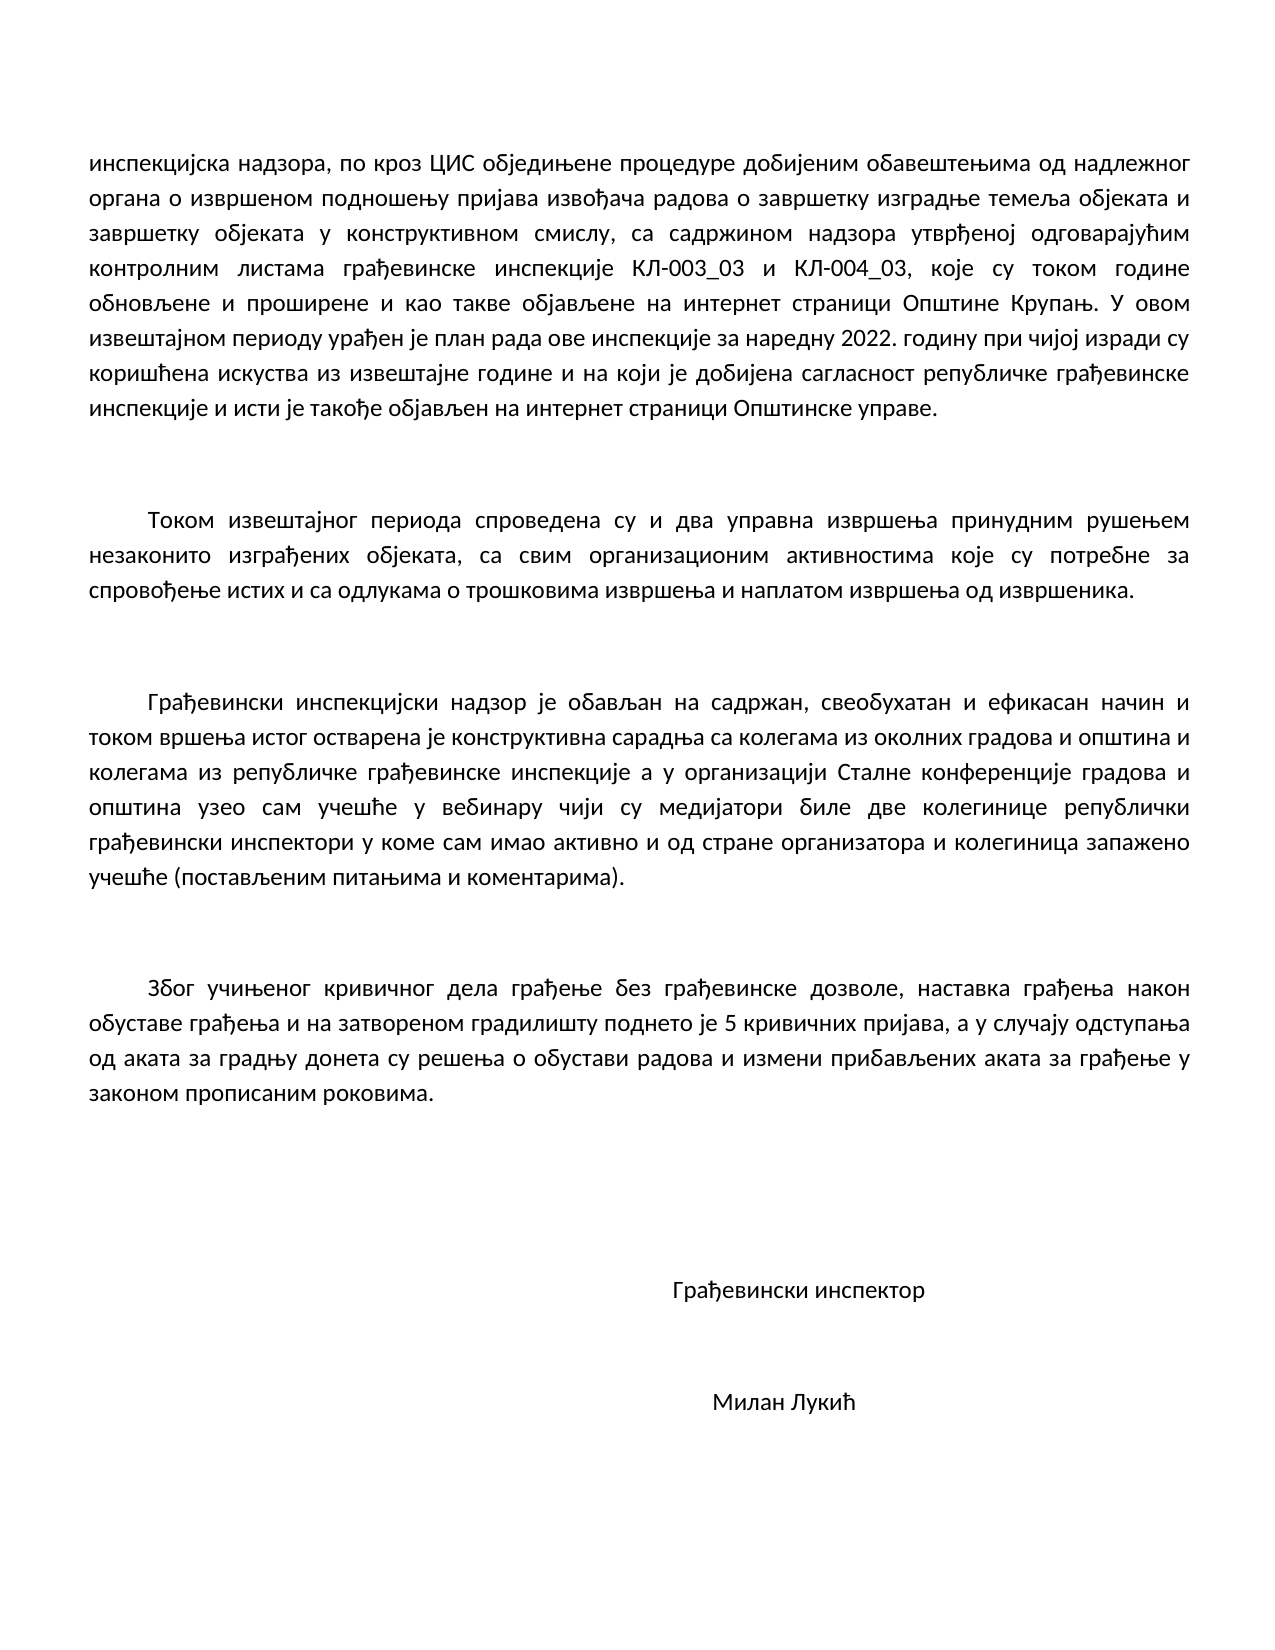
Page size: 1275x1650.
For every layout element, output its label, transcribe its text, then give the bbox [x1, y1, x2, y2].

text Грађевински инспекцијски надзор је обављан на садржан, свеобухатан и ефикасан начин и током вршења истог остварена је конструктивна сарадња са колегама из околних градова и општина и колегама из републичке грађевинске инспекције а у организацији Сталне конференције градова и општина узео сам учешће у вебинару чији су медијатори биле две колегинице републички грађевински инспектори у коме сам имао активно и од стране организатора и колегиница запажено учешће (постављеним питањима и коментарима). [88, 686, 1192, 891]
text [88, 148, 1192, 423]
text Због учињеног кривичног дела грађење без грађевинске дозволе, наставка грађења након обуставе грађења и на затвореном градилишту поднето је 5 кривичних пријава, а у случају одступања од аката за градњу донета су решења о обустави радова и измени прибављених аката за грађење у законом прописаним роковима. [88, 973, 1192, 1108]
text Милан Лукић [88, 1386, 1192, 1417]
text Током извештајног периода спроведена су и два управна извршења принудним рушењем незаконито изграђених објеката, са свим организационим активностима које су потребне за спровођење истих и са одлукама о трошковима извршења и наплатом извршења од извршеника. [88, 504, 1192, 605]
text Грађевински инспектор [88, 1274, 1192, 1305]
